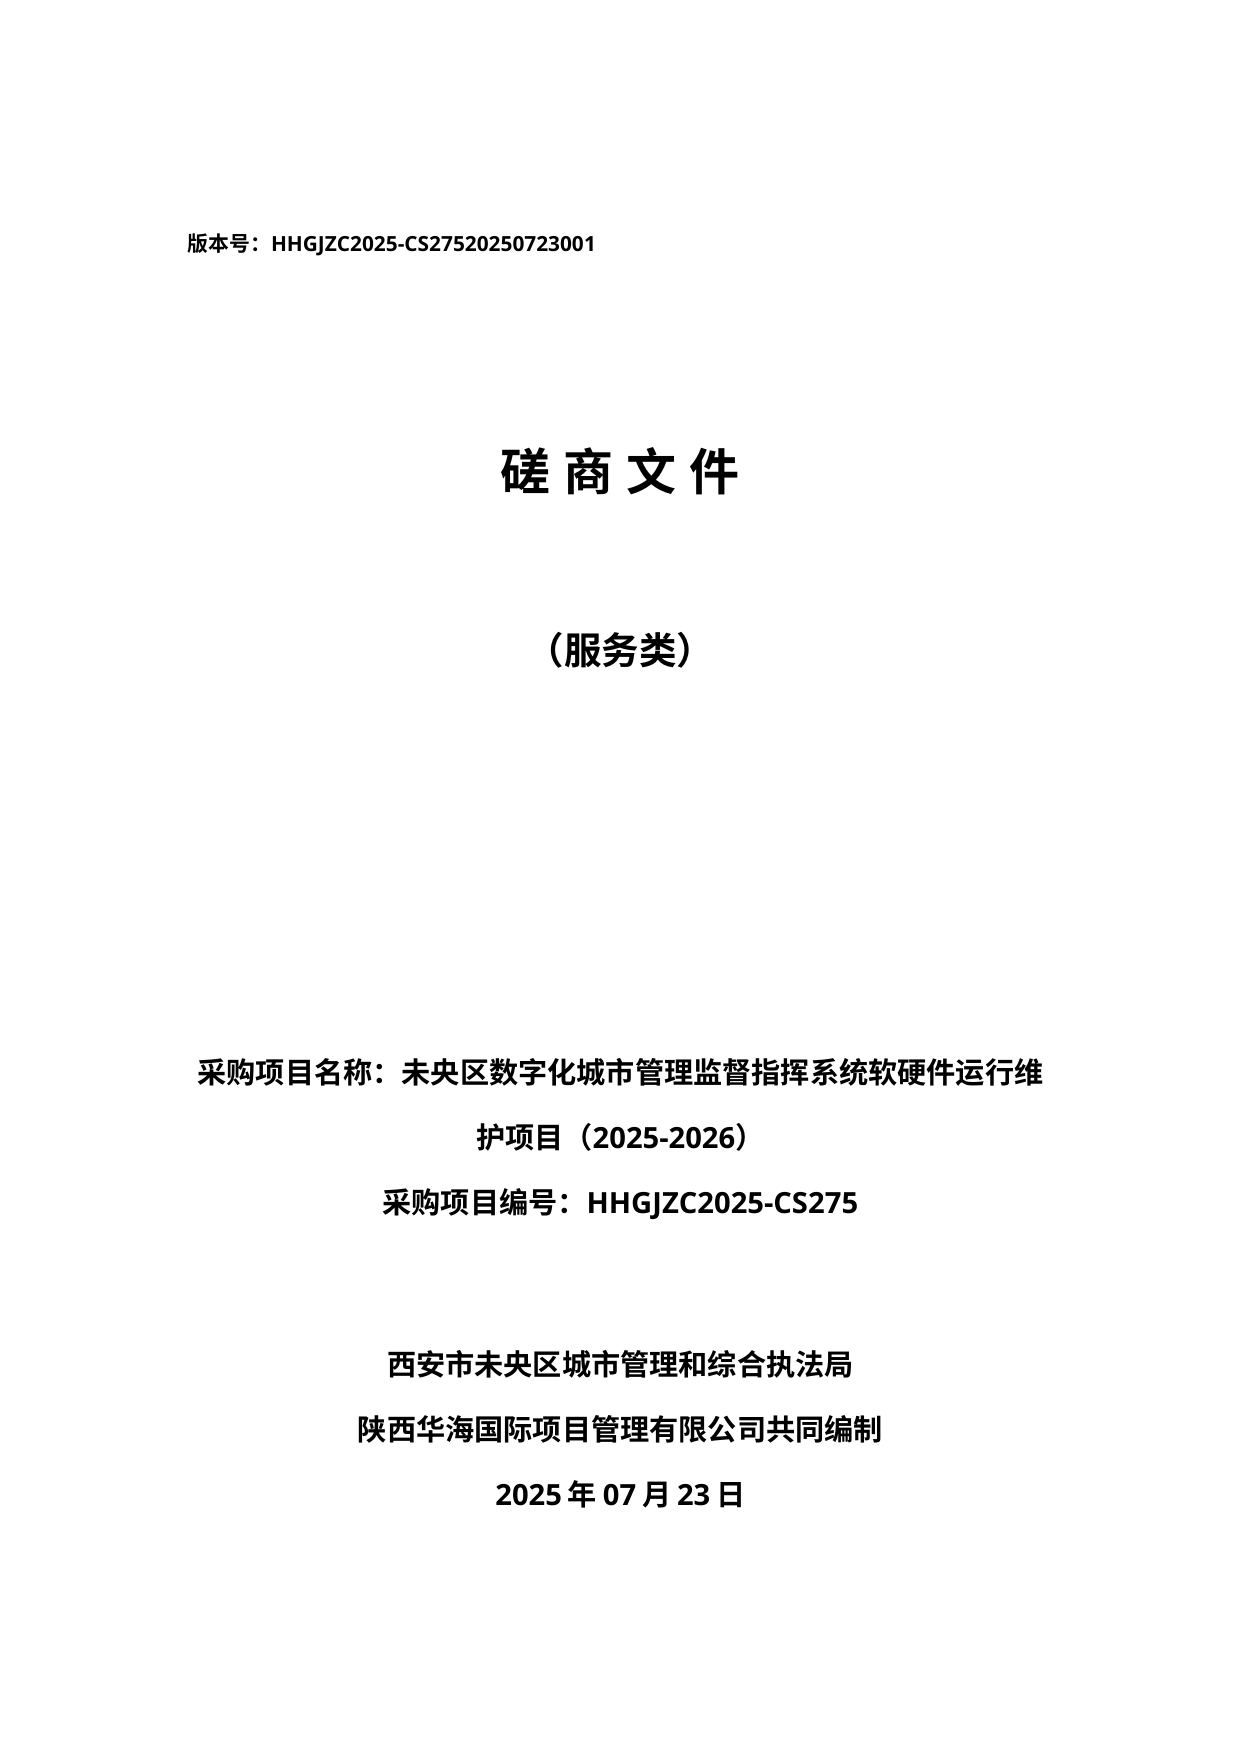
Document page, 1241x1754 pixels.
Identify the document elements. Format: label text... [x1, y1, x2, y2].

text 西安市未央区城市管理和综合执法局 [187, 1332, 1053, 1397]
text 版本号：HHGJZC2025-CS27520250723001 [187, 227, 1053, 422]
text 采购项目编号：HHGJZC2025-CS275 [187, 1169, 1053, 1332]
text 磋 商 文 件 [187, 422, 1053, 617]
text 采购项目名称：未央区数字化城市管理监督指挥系统软硬件运行维护项目（2025-2026） [187, 1039, 1053, 1169]
text （服务类） [187, 617, 1053, 1039]
text 2025年07月23日 [187, 1462, 1053, 1527]
text 陕西华海国际项目管理有限公司共同编制 [187, 1397, 1053, 1462]
